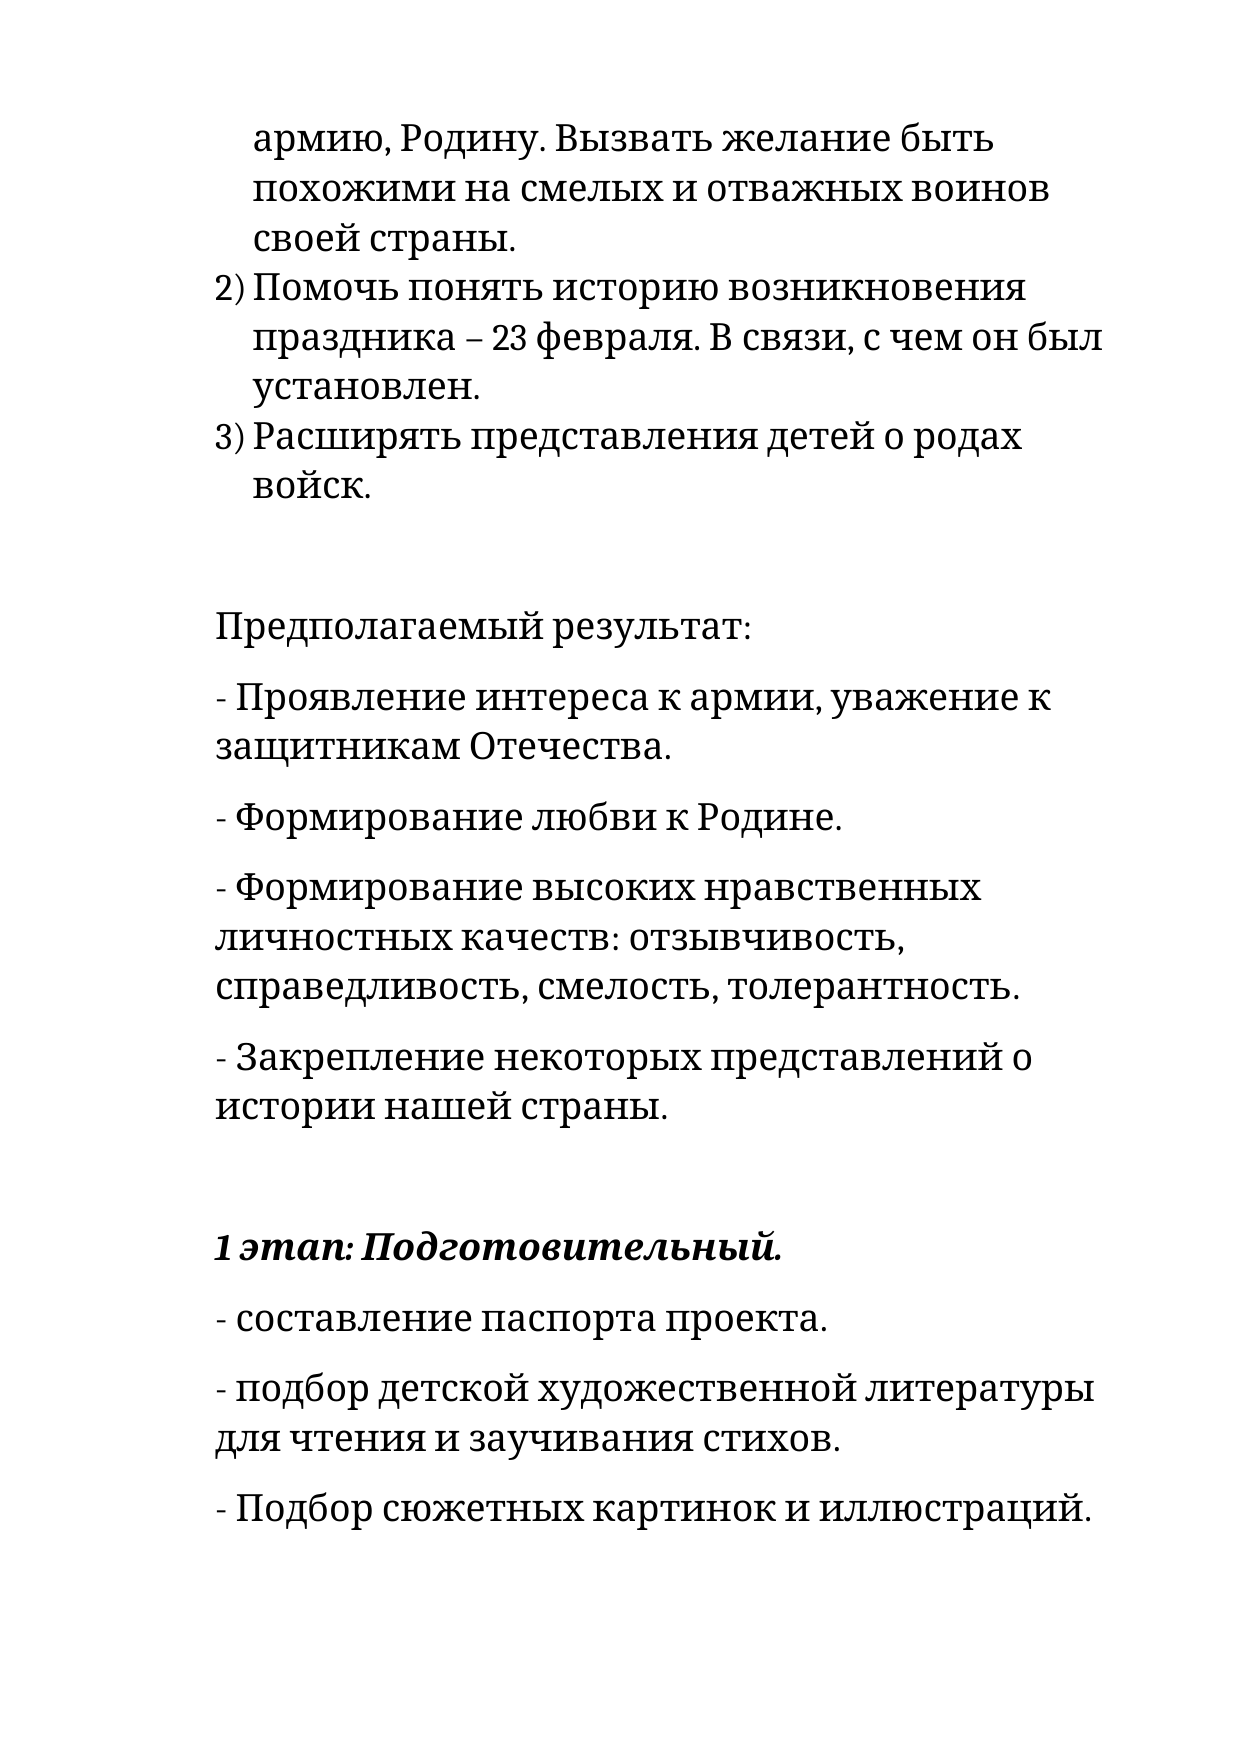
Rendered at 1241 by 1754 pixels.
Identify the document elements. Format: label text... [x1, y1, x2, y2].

text - подбор детской художественной литературы для чтения и заучивания стихов. [215, 1368, 1152, 1460]
text - Закрепление некоторых представлений о истории нашей страны. [215, 1036, 1152, 1129]
list Помочь понять историю возникновения праздника – 23 февраля. В связи, с чем он был установлен. [215, 267, 1152, 409]
text - составление паспорта проекта. [215, 1297, 1152, 1340]
text - Проявление интереса к армии, уважение к защитникам Отечества. [215, 676, 1152, 769]
text - Формирование любви к Родине. [215, 796, 1152, 839]
text 1 этап: Подготовительный. [215, 1227, 1152, 1270]
list Расширять представления детей о родах войск. [215, 416, 1152, 508]
text - Формирование высоких нравственных личностных качеств: отзывчивость, справедливость, смелость, толерантность. [215, 867, 1152, 1009]
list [215, 118, 1152, 260]
text Предполагаемый результат: [215, 606, 1152, 649]
text - Подбор сюжетных картинок и иллюстраций. [215, 1488, 1152, 1531]
